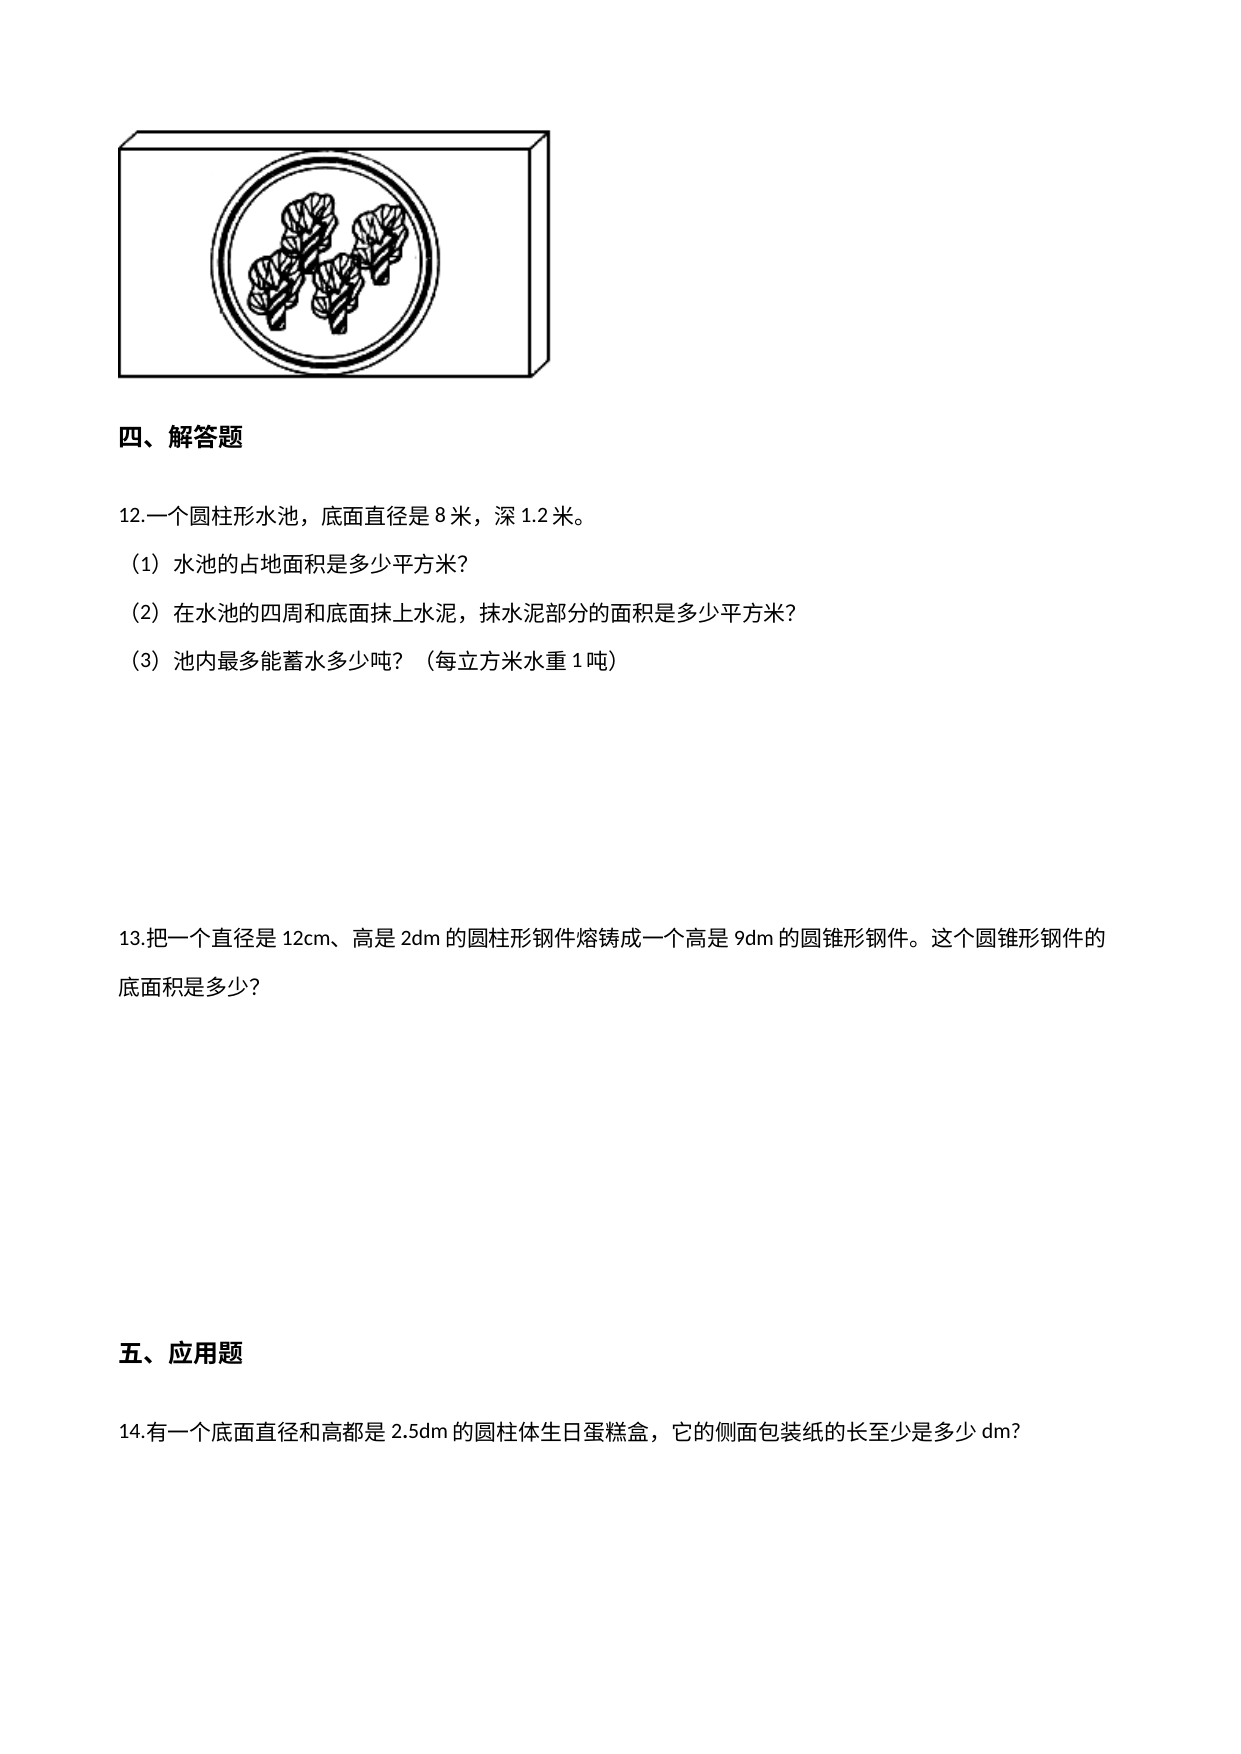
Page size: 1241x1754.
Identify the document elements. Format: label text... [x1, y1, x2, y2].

text 五、应用题 [118, 1319, 1122, 1384]
text （1）水池的占地面积是多少平方米？ [118, 547, 1122, 579]
text （3）池内最多能蓄水多少吨？（每立方米水重1吨） [118, 643, 1122, 676]
text 13.把一个直径是12cm、高是2dm的圆柱形钢件熔铸成一个高是9dm的圆锥形钢件。这个圆锥形钢件的底面积是多少？ [118, 921, 1122, 1002]
text 12.一个圆柱形水池，底面直径是8米，深1.2米。 [118, 498, 1122, 531]
text 14.有一个底面直径和高都是2.5dm的圆柱体生日蛋糕盒，它的侧面包装纸的长至少是多少dm? [118, 1415, 1122, 1447]
text 四、解答题 [118, 403, 1122, 468]
picture [118, 129, 554, 383]
text （2）在水池的四周和底面抹上水泥，抹水泥部分的面积是多少平方米？ [118, 595, 1122, 628]
